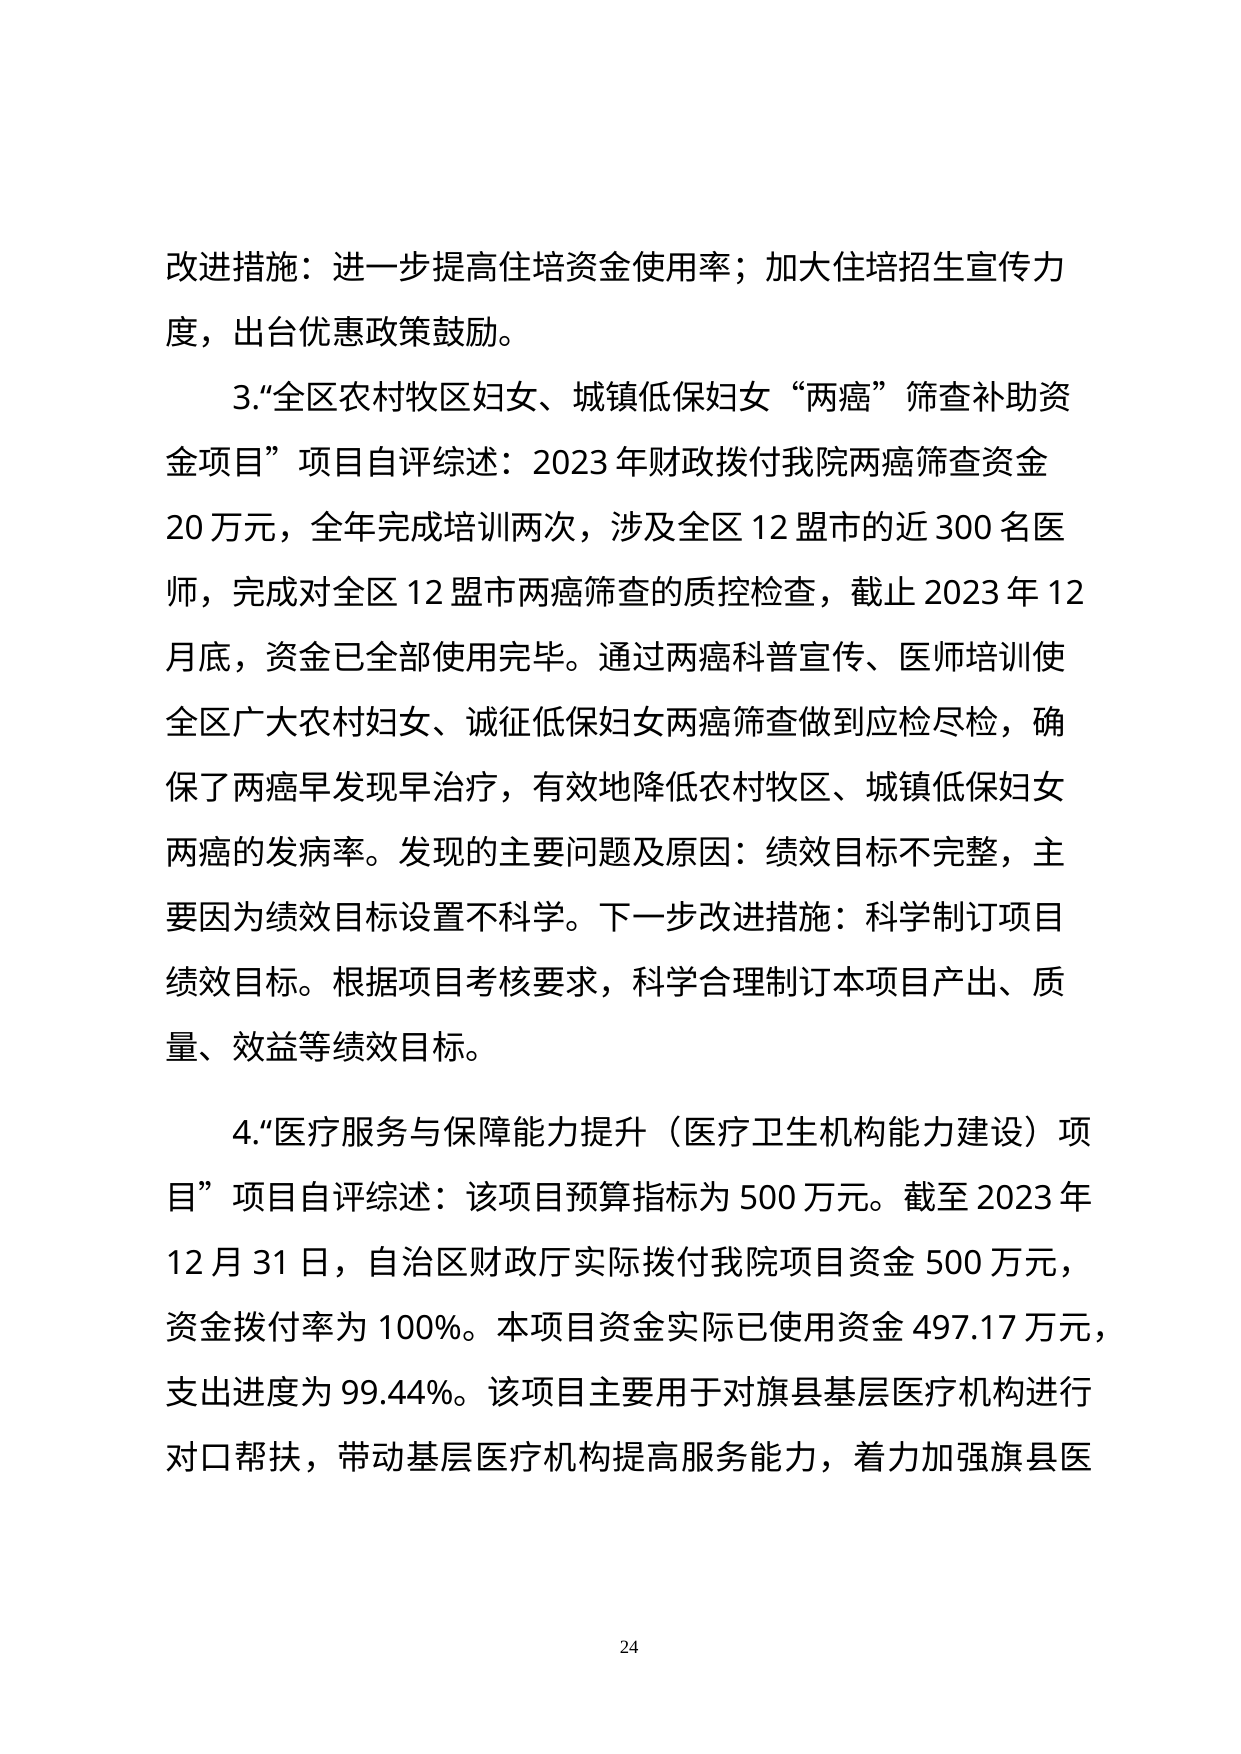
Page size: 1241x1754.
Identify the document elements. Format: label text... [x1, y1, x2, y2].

text 3.“全区农村牧区妇女、城镇低保妇女“两癌”筛查补助资金项目”项目自评综述：2023年财政拨付我院两癌筛查资金20万元，全年完成培训两次，涉及全区12盟市的近300名医师，完成对全区12盟市两癌筛查的质控检查，截止2023年12月底，资金已全部使用完毕。通过两癌科普宣传、医师培训使全区广大农村妇女、诚征低保妇女两癌筛查做到应检尽检，确保了两癌早发现早治疗，有效地降低农村牧区、城镇低保妇女两癌的发病率。发现的主要问题及原因：绩效目标不完整，主要因为绩效目标设置不科学。下一步改进措施：科学制订项目绩效目标。根据项目考核要求，科学合理制订本项目产出、质量、效益等绩效目标。 [165, 363, 1092, 1078]
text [165, 1097, 1092, 1487]
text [165, 233, 1092, 363]
